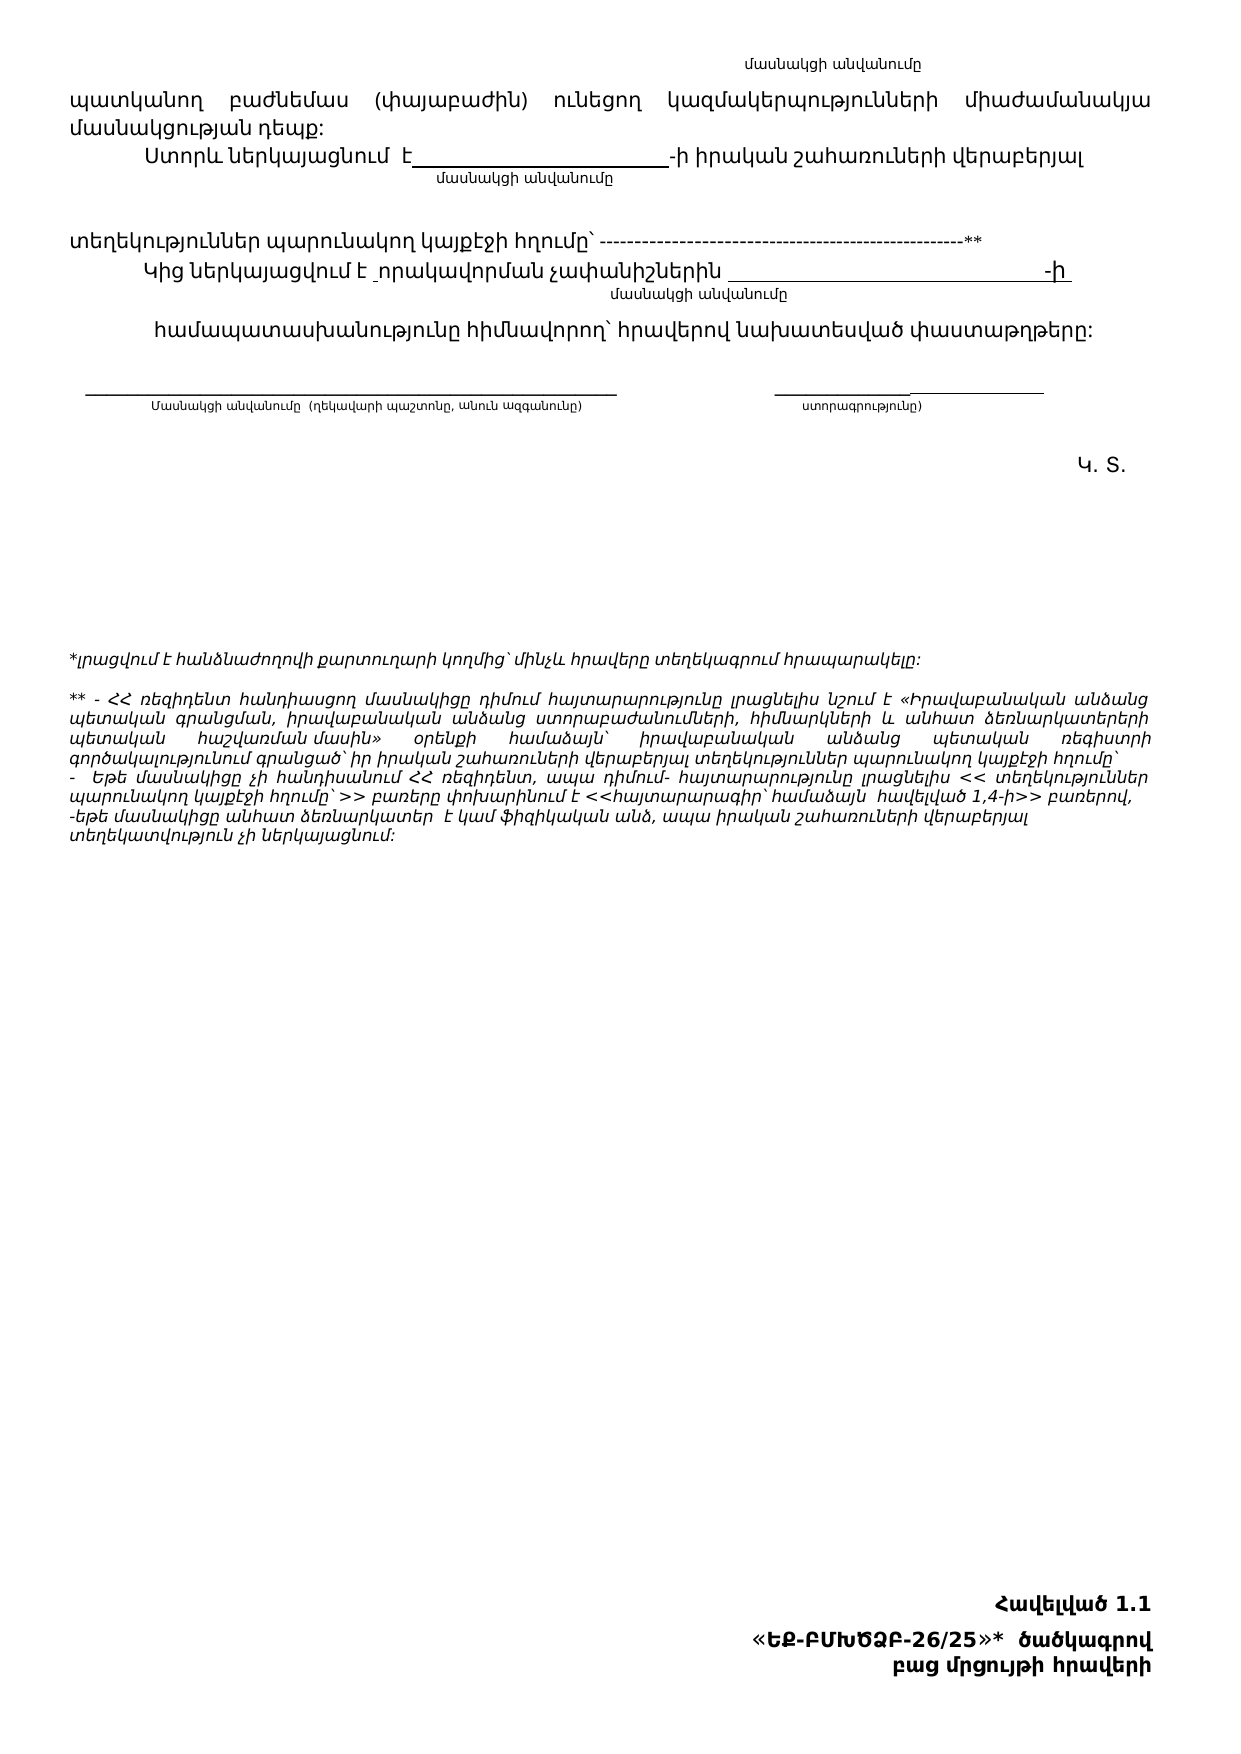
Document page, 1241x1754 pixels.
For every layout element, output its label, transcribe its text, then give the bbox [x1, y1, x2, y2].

text մասնակցի անվանումը [69, 286, 1152, 315]
text մասնակցի անվանումը [69, 170, 1152, 199]
text Կ. Տ. [69, 453, 1152, 478]
text տեղեկություններ պարունակող կայքէջի հղումը՝ ----------------------------------------------------** [69, 226, 1152, 254]
text *լրացվում է հանձնաժողովի քարտուղարի կողմից` մինչև հրավերը տեղեկագրում հրապարակելը: [69, 647, 1152, 670]
text «ԵՔ-ԲՄԽԾՁԲ-26/25»* ծածկագրով [69, 1624, 1152, 1653]
text ___________________________________________________ _____________ Մասնակցի անվանումը (ղեկավարի պաշտոնը, անուն ազգանունը) ստորագրությունը) [69, 372, 1152, 424]
text -եթե մասնակիցը անհատ ձեռնարկատեր է կամ ֆիզիկական անձ, ապա իրական շահառուների վերաբերյալ տեղեկատվություն չի ներկայացնում: [69, 807, 1152, 846]
text ** - ՀՀ ռեզիդենտ հանդիասցող մասնակիցը դիմում հայտարարությունը լրացնելիս նշում է «Իրավաբանական անձանց պետական գրանցման, իրավաբանական անձանց ստորաբաժանումների, հիմնարկների և անհատ ձեռնարկատերերի պետական հաշվառման մասին» օրենքի համաձայն՝ իրավաբանական անձանց պետական ռեգիստրի գործակալությունում գրանցած՝ իր իրական շահառուների վերաբերյալ տեղեկություններ պարունակող կայքէջի հղումը՝ [69, 689, 1152, 768]
text Ստորև ներկայացնում է -ի իրական շահառուների վերաբերյալ [69, 142, 1152, 170]
text բաց մրցույթի հրավերի [69, 1653, 1152, 1678]
text մասնակցի անվանումը [69, 56, 1152, 85]
subtitle Հավելված 1.1 [69, 1592, 1152, 1616]
text համապատասխանությունը հիմնավորող՝ հրավերով նախատեսված փաստաթղթերը: [69, 315, 1152, 343]
text պատկանող բաժնեմաս (փայաբաժին) ունեցող կազմակերպությունների միաժամանակյա մասնակցության դեպք: [69, 85, 1152, 142]
text - Եթե մասնակիցը չի հանդիսանում ՀՀ ռեզիդենտ, ապա դիմում- հայտարարությունը լրացնելիս << տեղեկություններ պարունակող կայքէջի հղումը՝ >> բառերը փոխարինում է <<հայտարարագիր՝ համաձայն հավելված 1,4-ի>> բառերով, [69, 768, 1152, 807]
text Կից ներկայացվում է որակավորման չափանիշներին -ի [69, 254, 1152, 286]
